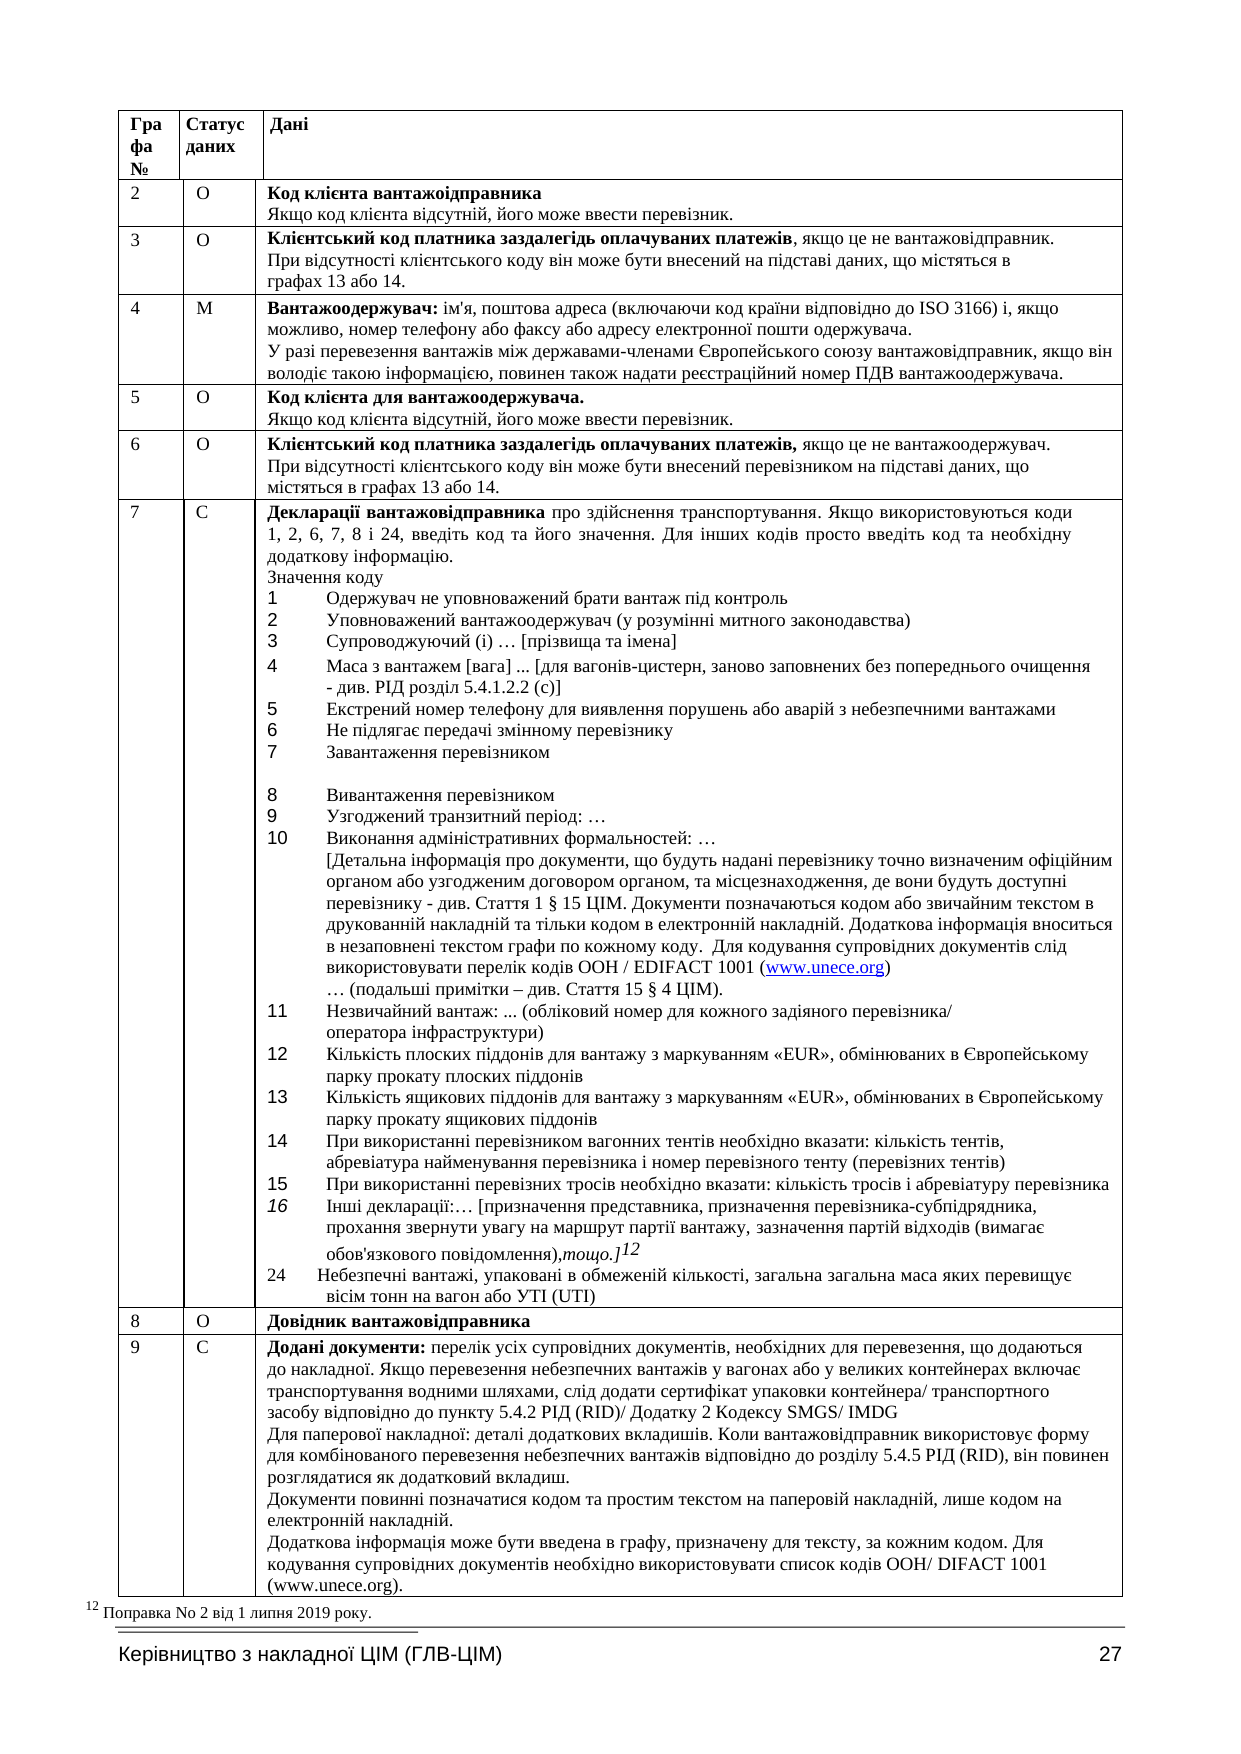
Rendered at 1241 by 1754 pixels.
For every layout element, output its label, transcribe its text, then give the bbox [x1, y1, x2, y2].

table_cell Код клієнта вантажоідправника Якщо код клієнта відсутній, його може ввести перевізник. [256, 180, 1122, 226]
table_cell Клієнтський код платника заздалегідь оплачуваних платежів, якщо це не вантажоодержувач. При відсутності клієнтського коду він може бути внесений перевізником на підставі даних, що містяться в графах 13 або 14. [256, 431, 1122, 498]
table_cell Декларації вантажовідправника про здійснення транспортування. Якщо використовуються коди 1, 2, 6, 7, 8 і 24, введіть код та його значення. Для інших кодів просто введіть код та необхідну додаткову інформацію. Значення коду Одержувач не уповноважений брати вантаж під контроль Уповноважений вантажоодержувач (у розумінні митного законодавства) Супроводжуючий (і) … [прізвища та імена] [256, 500, 1122, 653]
table_cell O [184, 180, 255, 226]
table_cell 9 [119, 1335, 183, 1596]
table_cell Клієнтський код платника заздалегідь оплачуваних платежів, якщо це не вантажовідправник. При відсутності клієнтського коду він може бути внесений на підставі даних, що містяться в графах 13 або 14. [256, 227, 1122, 294]
table_header Статус даних [180, 111, 263, 179]
table_cell 7 [119, 500, 183, 1307]
text 12 Поправка No 2 від 1 липня 2019 року. [85, 1597, 1161, 1624]
table_cell Код клієнта для вантажоодержувача. Якщо код клієнта відсутній, його може ввести перевізник. [256, 385, 1122, 430]
table_cell O [184, 227, 255, 294]
table_cell Додані документи: перелік усіх супровідних документів, необхідних для перевезення, що додаються до накладної. Якщо перевезення небезпечних вантажів у вагонах або у великих контейнерах включає транспортування водними шляхами, слід додати сертифікат упаковки контейнера/ транспортного засобу відповідно до пункту 5.4.2 РІД (RID)/ Додатку 2 Кодексу SMGS/ IMDG Для паперової накладної: деталі додаткових вкладишів. Коли вантажовідправник використовує форму для комбінованого перевезення небезпечних вантажів відповідно до розділу 5.4.5 РІД (RID), він повинен розглядатися як додатковий вкладиш. Документи повинні позначатися кодом та простим текстом на паперовій накладній, лише кодом на електронній накладній. Додаткова інформація може бути введена в графу, призначену для тексту, за кожним кодом. Для кодування супровідних документів необхідно використовувати список кодів ООН/ DIFACT 1001 (www.unece.org). [256, 1335, 1122, 1596]
table_cell Довідник вантажовідправника [256, 1308, 1122, 1334]
table_cell O [184, 431, 255, 498]
table_header Дані [264, 111, 1122, 179]
table_cell O [184, 385, 255, 430]
table_cell C [184, 1335, 255, 1596]
table_cell O [184, 1308, 255, 1334]
table_cell 4 [119, 295, 183, 384]
table_cell Вантажоодержувач: ім'я, поштова адреса (включаючи код країни відповідно до ISO 3166) і, якщо можливо, номер телефону або факсу або адресу електронної пошти одержувача. У разі перевезення вантажів між державами-членами Європейського союзу вантажовідправник, якщо він володіє такою інформацією, повинен також надати реєстраційний номер ПДВ вантажоодержувача. [256, 295, 1122, 384]
table_cell Маса з вантажем [вага] ... [для вагонів-цистерн, заново заповнених без попереднього очищення - див. РІД розділ 5.4.1.2.2 (c)] Екстрений номер телефону для виявлення порушень або аварій з небезпечними вантажами Не підлягає передачі змінному перевізнику Завантаження перевізником Вивантаження перевізником Узгоджений транзитний період: … Виконання адміністративних формальностей: … [Детальна інформація про документи, що будуть надані перевізнику точно визначеним офіційним органом або узгодженим договором органом, та місцезнаходження, де вони будуть доступні перевізнику - див. Стаття 1 § 15 ЦIM. Документи позначаються кодом або звичайним текстом в друкованній накладній та тільки кодом в електронній накладній. Додаткова інформація вноситься в незаповнені текстом графи по кожному коду. Для кодування супровідних документів слід використовувати перелік кодів ООН / EDIFACT 1001 (www.unece.org) … (подальші примітки – див. Стаття 15 § 4 ЦIM). Незвичайний вантаж: ... (обліковий номер для кожного задіяного перевізника/ оператора інфраструктури) Кількість плоских піддонів для вантажу з маркуванням «EUR», обмінюваних в Європейському парку прокату плоских піддонів Кількість ящикових піддонів для вантажу з маркуванням «EUR», обмінюваних в Європейському парку прокату ящикових піддонів При використанні перевізником вагонних тентів необхідно вказати: кількість тентів, абревіатура найменування перевізника і номер перевізного тенту (перевізних тентів) При використанні перевізних тросів необхідно вказати: кількість тросів і абревіатуру перевізника Інші декларації:… [призначення представника, призначення перевізника-субпідрядника, прохання звернути увагу на маршрут партії вантажу, зазначення партій відходів (вимагає обов'язкового повідомлення),тощо.]12 24 Небезпечні вантажі, упаковані в обмеженій кількості, загальна загальна маса яких перевищує вісім тонн на вагон або УТІ (UTI) [256, 653, 1122, 1307]
table_header Графа № [119, 111, 179, 179]
table_cell 8 [119, 1308, 183, 1334]
table_cell M [184, 295, 255, 384]
table_cell C [185, 500, 254, 1307]
table_cell 3 [119, 227, 183, 294]
table_cell 6 [119, 431, 183, 498]
table_cell 2 [119, 180, 183, 226]
table_cell 5 [119, 385, 183, 430]
